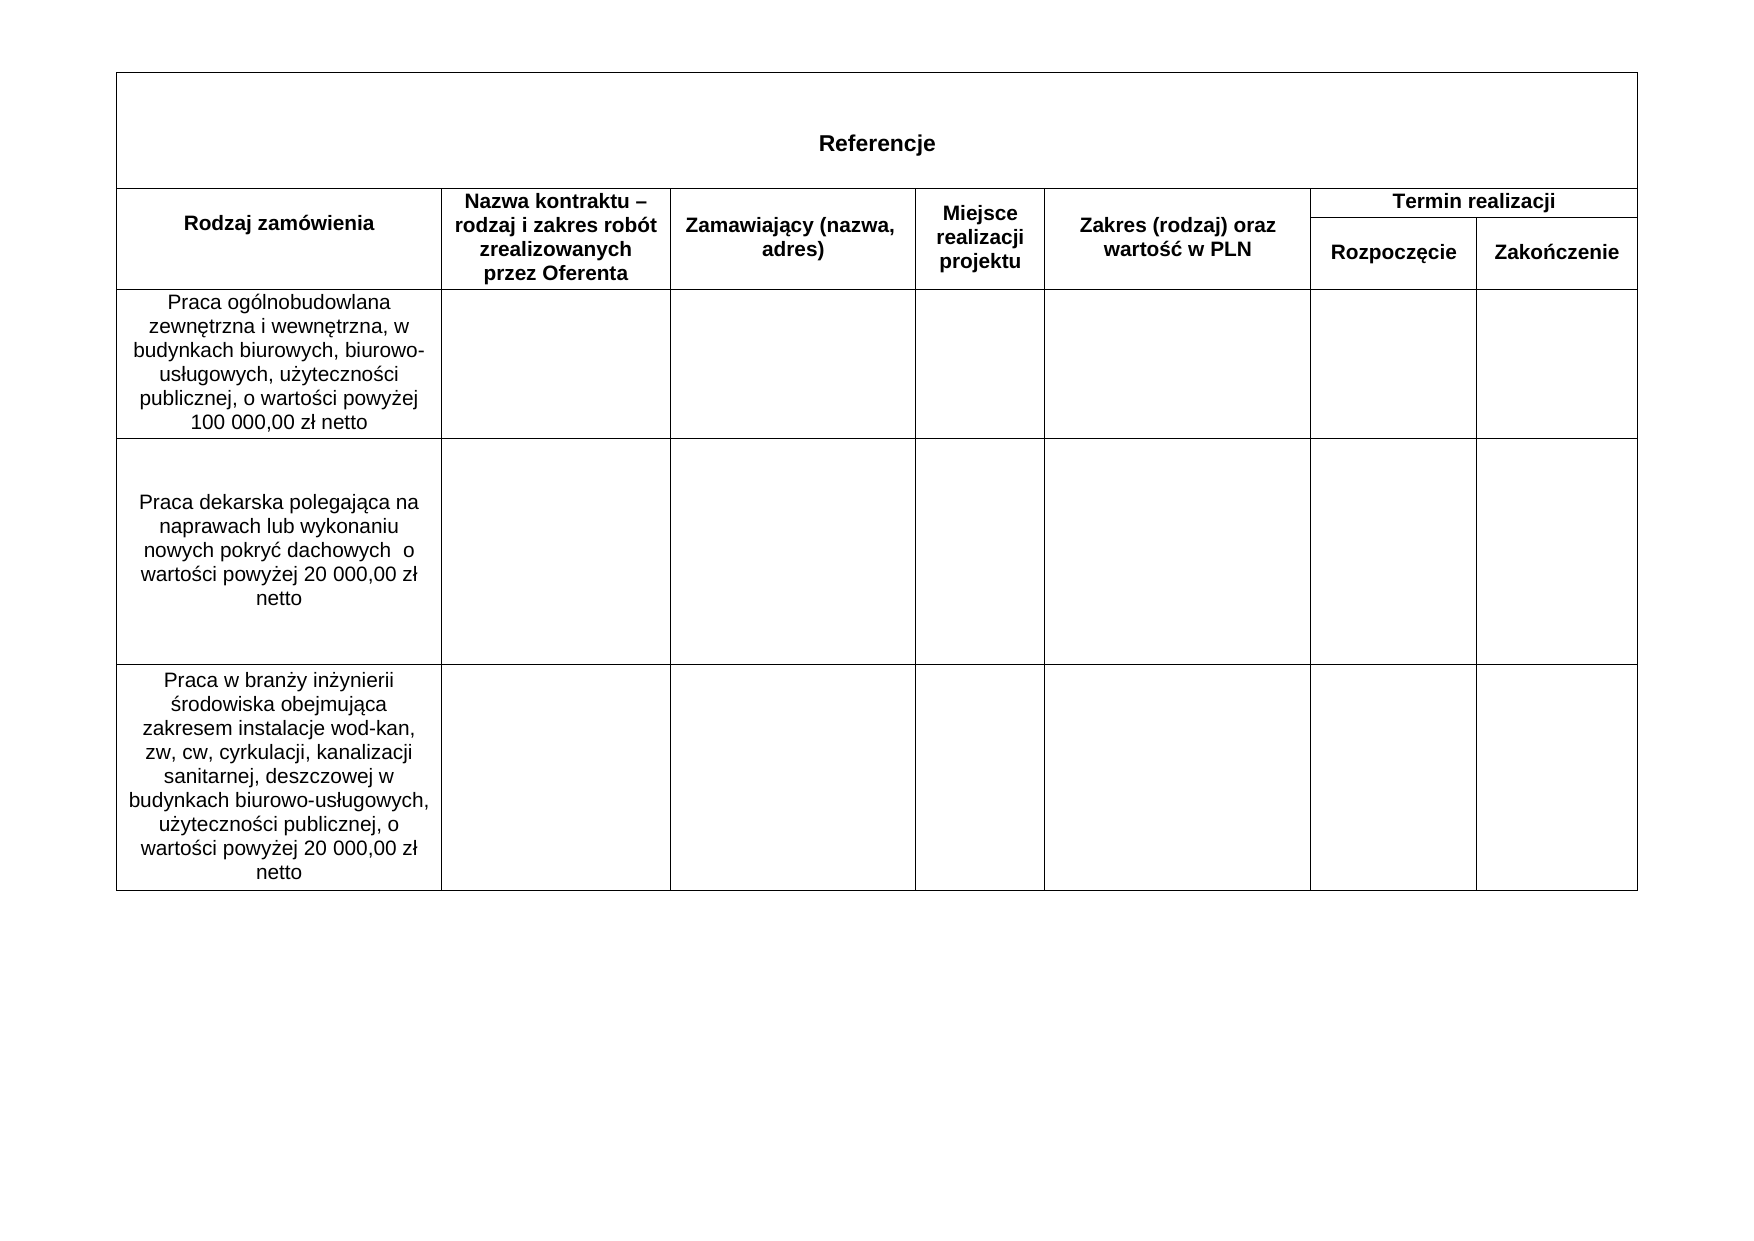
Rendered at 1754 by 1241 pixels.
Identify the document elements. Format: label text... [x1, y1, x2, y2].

table_cell Zamawiający (nazwa, adres) [671, 189, 915, 289]
table_cell Praca w branży inżynierii środowiska obejmująca zakresem instalacje wod-kan, zw, cw, cyrkulacji, kanalizacji sanitarnej, deszczowej w budynkach biurowo-usługowych, użyteczności publicznej, o wartości powyżej 20 000,00 zł netto [117, 665, 441, 890]
table_cell [442, 665, 670, 890]
table_cell [1311, 439, 1476, 664]
table_cell Termin realizacji [1311, 189, 1637, 217]
table_cell [1045, 439, 1310, 664]
table_cell [671, 290, 915, 438]
table_cell Miejsce realizacji projektu [916, 189, 1044, 289]
table_cell [1311, 665, 1476, 890]
table_cell [916, 439, 1044, 664]
table_cell [1045, 290, 1310, 438]
table_cell [442, 439, 670, 664]
table_cell Nazwa kontraktu – rodzaj i zakres robót zrealizowanych przez Oferenta [442, 189, 670, 289]
table_cell [1311, 290, 1476, 438]
table_cell [671, 665, 915, 890]
table_cell Rozpoczęcie [1311, 218, 1476, 289]
table_cell [1045, 665, 1310, 890]
table_cell Zakres (rodzaj) oraz wartość w PLN [1045, 189, 1310, 289]
table_cell [671, 439, 915, 664]
table_cell [1477, 290, 1637, 438]
table_cell [916, 665, 1044, 890]
table_cell [442, 290, 670, 438]
table_cell [916, 290, 1044, 438]
table_cell [1477, 665, 1637, 890]
table_cell Rodzaj zamówienia [117, 189, 441, 289]
table_header Referencje [117, 73, 1637, 188]
table_cell Praca ogólnobudowlana zewnętrzna i wewnętrzna, w budynkach biurowych, biurowo-usługowych, użyteczności publicznej, o wartości powyżej 100 000,00 zł netto [117, 290, 441, 438]
table_cell [1477, 439, 1637, 664]
table_cell Praca dekarska polegająca na naprawach lub wykonaniu nowych pokryć dachowych o wartości powyżej 20 000,00 zł netto [117, 439, 441, 664]
table_cell Zakończenie [1477, 218, 1637, 289]
